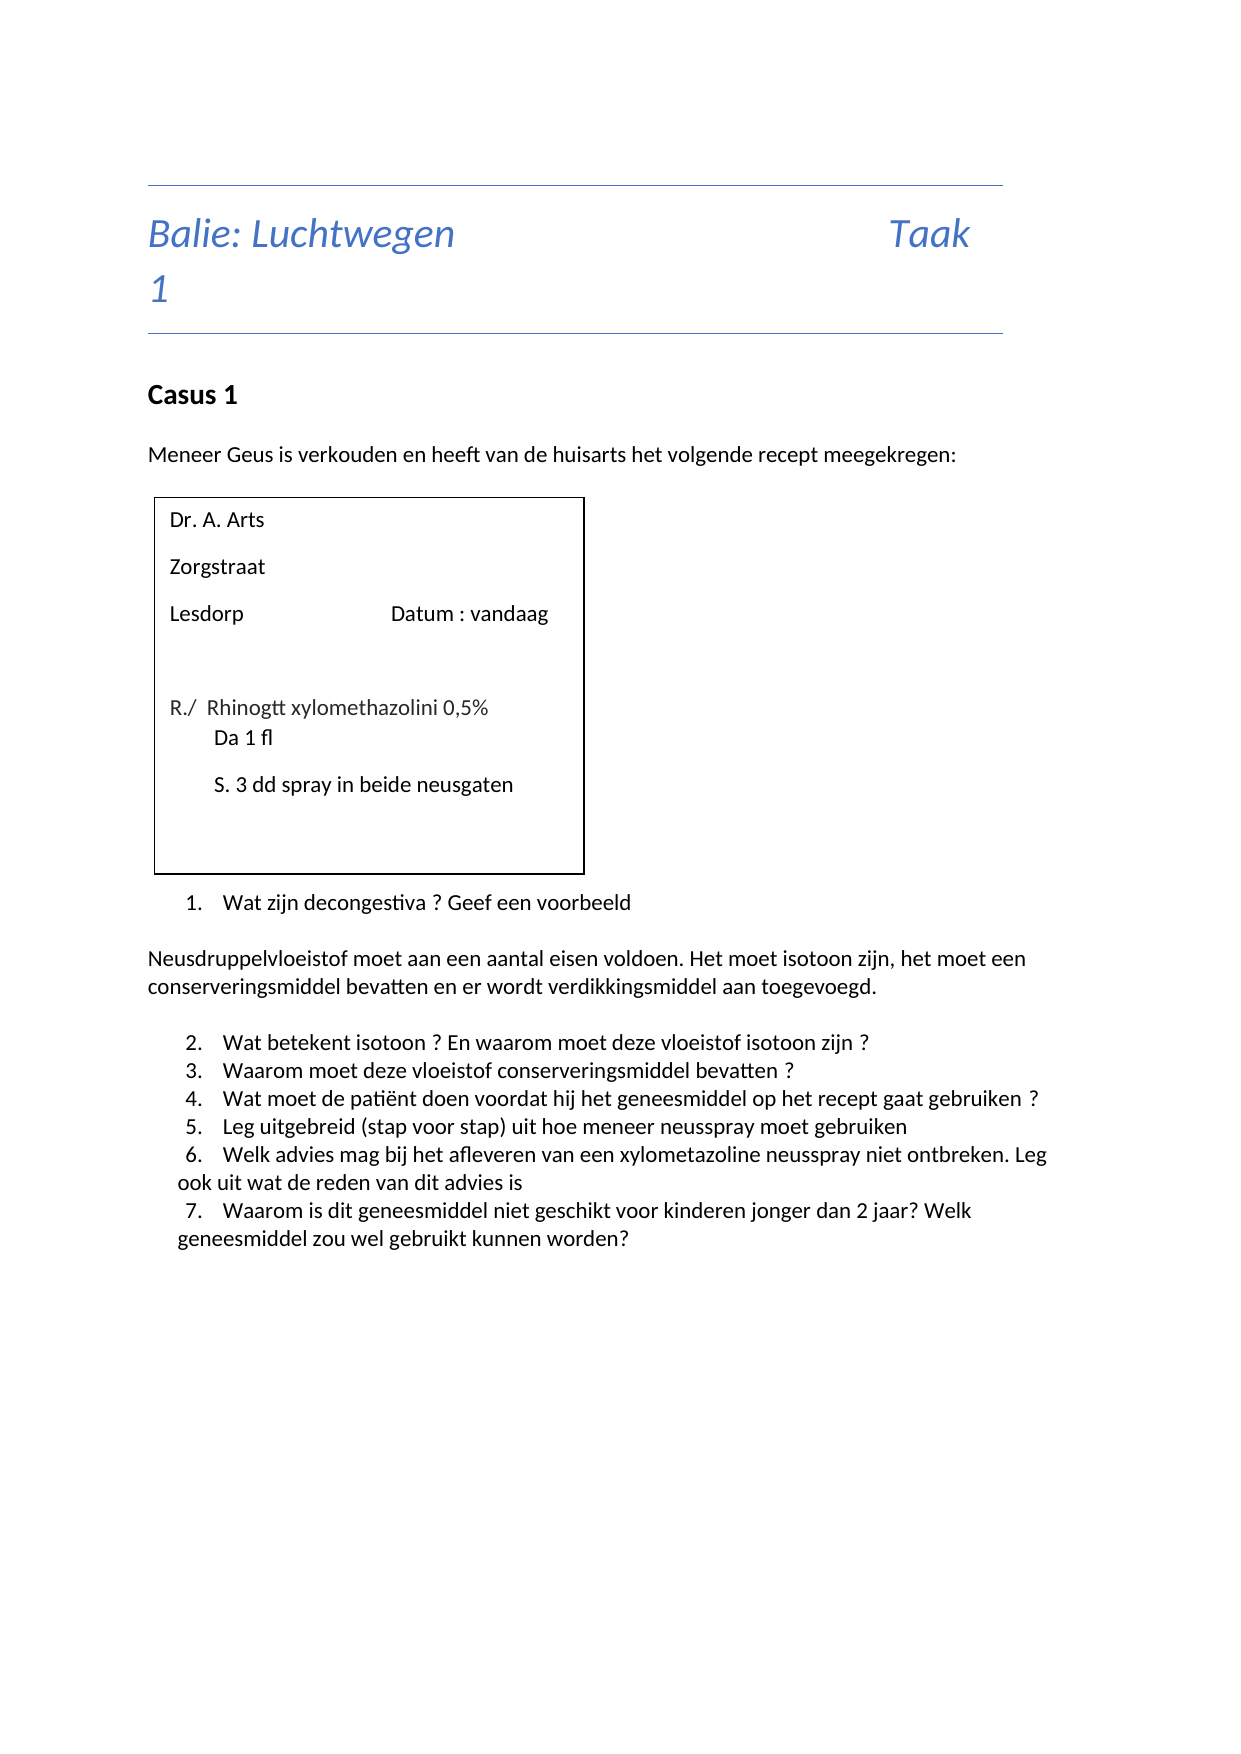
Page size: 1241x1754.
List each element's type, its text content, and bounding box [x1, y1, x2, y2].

list Leg uitgebreid (stap voor stap) uit hoe meneer neusspray moet gebruiken [185, 1112, 1093, 1140]
list Wat zijn decongestiva ? Geef een voorbeeld [185, 888, 1093, 916]
list Wat betekent isotoon ? En waarom moet deze vloeistof isotoon zijn ? [185, 1028, 1093, 1056]
text Neusdruppelvloeistof moet aan een aantal eisen voldoen. Het moet isotoon zijn, het moet een conserveringsmiddel bevatten en er wordt verdikkingsmiddel aan toegevoegd. [148, 944, 1093, 1000]
list Waarom is dit geneesmiddel niet geschikt voor kinderen jonger dan 2 jaar? Welk [185, 1196, 1093, 1224]
text Casus 1 [148, 376, 1093, 412]
list Welk advies mag bij het afleveren van een xylometazoline neusspray niet ontbreken. Leg [185, 1140, 1093, 1168]
text geneesmiddel zou wel gebruikt kunnen worden? [148, 1224, 1093, 1252]
text Meneer Geus is verkouden en heeft van de huisarts het volgende recept meegekregen: [148, 440, 1093, 468]
text Balie: Luchtwegen Taak 1 [148, 186, 1003, 333]
list Waarom moet deze vloeistof conserveringsmiddel bevatten ? [185, 1056, 1093, 1084]
text ook uit wat de reden van dit advies is [148, 1168, 1093, 1196]
list Wat moet de patiënt doen voordat hij het geneesmiddel op het recept gaat gebruiken ? [185, 1084, 1093, 1112]
